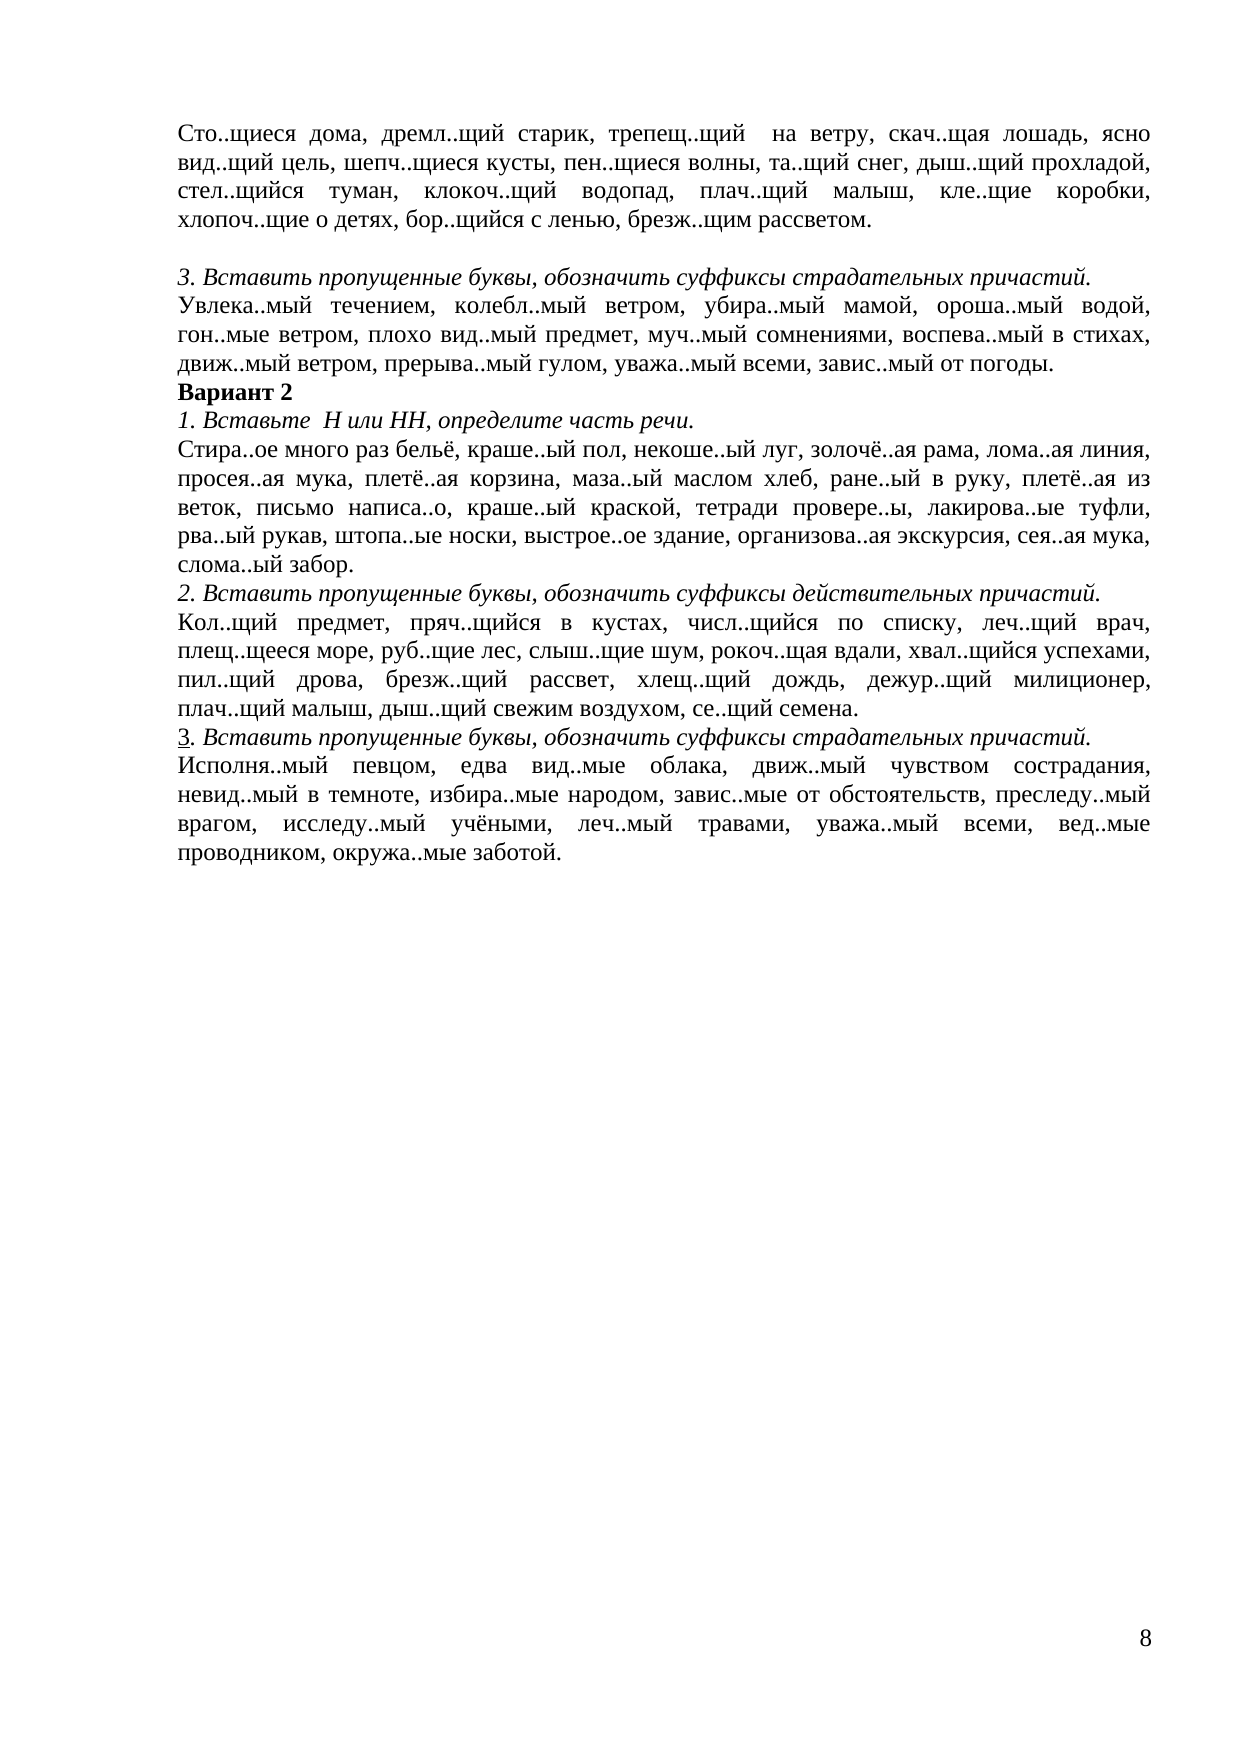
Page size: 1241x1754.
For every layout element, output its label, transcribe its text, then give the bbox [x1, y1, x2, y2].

text 3. Вставить пропущенные буквы, обозначить суффиксы страдательных причастий. [177, 262, 1152, 291]
text 2. Вставить пропущенные буквы, обозначить суффиксы действительных причастий. [177, 578, 1152, 607]
text Исполня..мый певцом, едва вид..мые облака, движ..мый чувством сострадания, невид..мый в темноте, избира..мые народом, завис..мые от обстоятельств, преследу..мый врагом, исследу..мый учёными, леч..мый травами, уважа..мый всеми, вед..мые проводником, окружа..мые заботой. [177, 751, 1152, 866]
text Вариант 2 [177, 377, 1152, 406]
text Стира..ое много раз бельё, краше..ый пол, некоше..ый луг, золочё..ая рама, лома..ая линия, просея..ая мука, плетё..ая корзина, маза..ый маслом хлеб, ране..ый в руку, плетё..ая из веток, письмо написа..о, краше..ый краской, тетради провере..ы, лакирова..ые туфли, рва..ый рукав, штопа..ые носки, выстрое..ое здание, организова..ая экскурсия, сея..ая мука, слома..ый забор. [177, 434, 1152, 578]
text Сто..щиеся дома, дремл..щий старик, трепещ..щий на ветру, скач..щая лошадь, ясно вид..щий цель, шепч..щиеся кусты, пен..щиеся волны, та..щий снег, дыш..щий прохладой, стел..щийся туман, клокоч..щий водопад, плач..щий малыш, кле..щие коробки, хлопоч..щие о детях, бор..щийся с ленью, брезж..щим рассветом. [177, 118, 1152, 233]
text Увлека..мый течением, колебл..мый ветром, убира..мый мамой, ороша..мый водой, гон..мые ветром, плохо вид..мый предмет, муч..мый сомнениями, воспева..мый в стихах, движ..мый ветром, прерыва..мый гулом, уважа..мый всеми, завис..мый от погоды. [177, 291, 1152, 377]
text 3. Вставить пропущенные буквы, обозначить суффиксы страдательных причастий. [177, 722, 1152, 751]
text 1. Вставьте Н или НН, определите часть речи. [177, 406, 1152, 434]
text Кол..щий предмет, пряч..щийся в кустах, числ..щийся по списку, леч..щий врач, плещ..щееся море, руб..щие лес, слыш..щие шум, рокоч..щая вдали, хвал..щийся успехами, пил..щий дрова, брезж..щий рассвет, хлещ..щий дождь, дежур..щий милиционер, плач..щий малыш, дыш..щий свежим воздухом, се..щий семена. [177, 607, 1152, 722]
